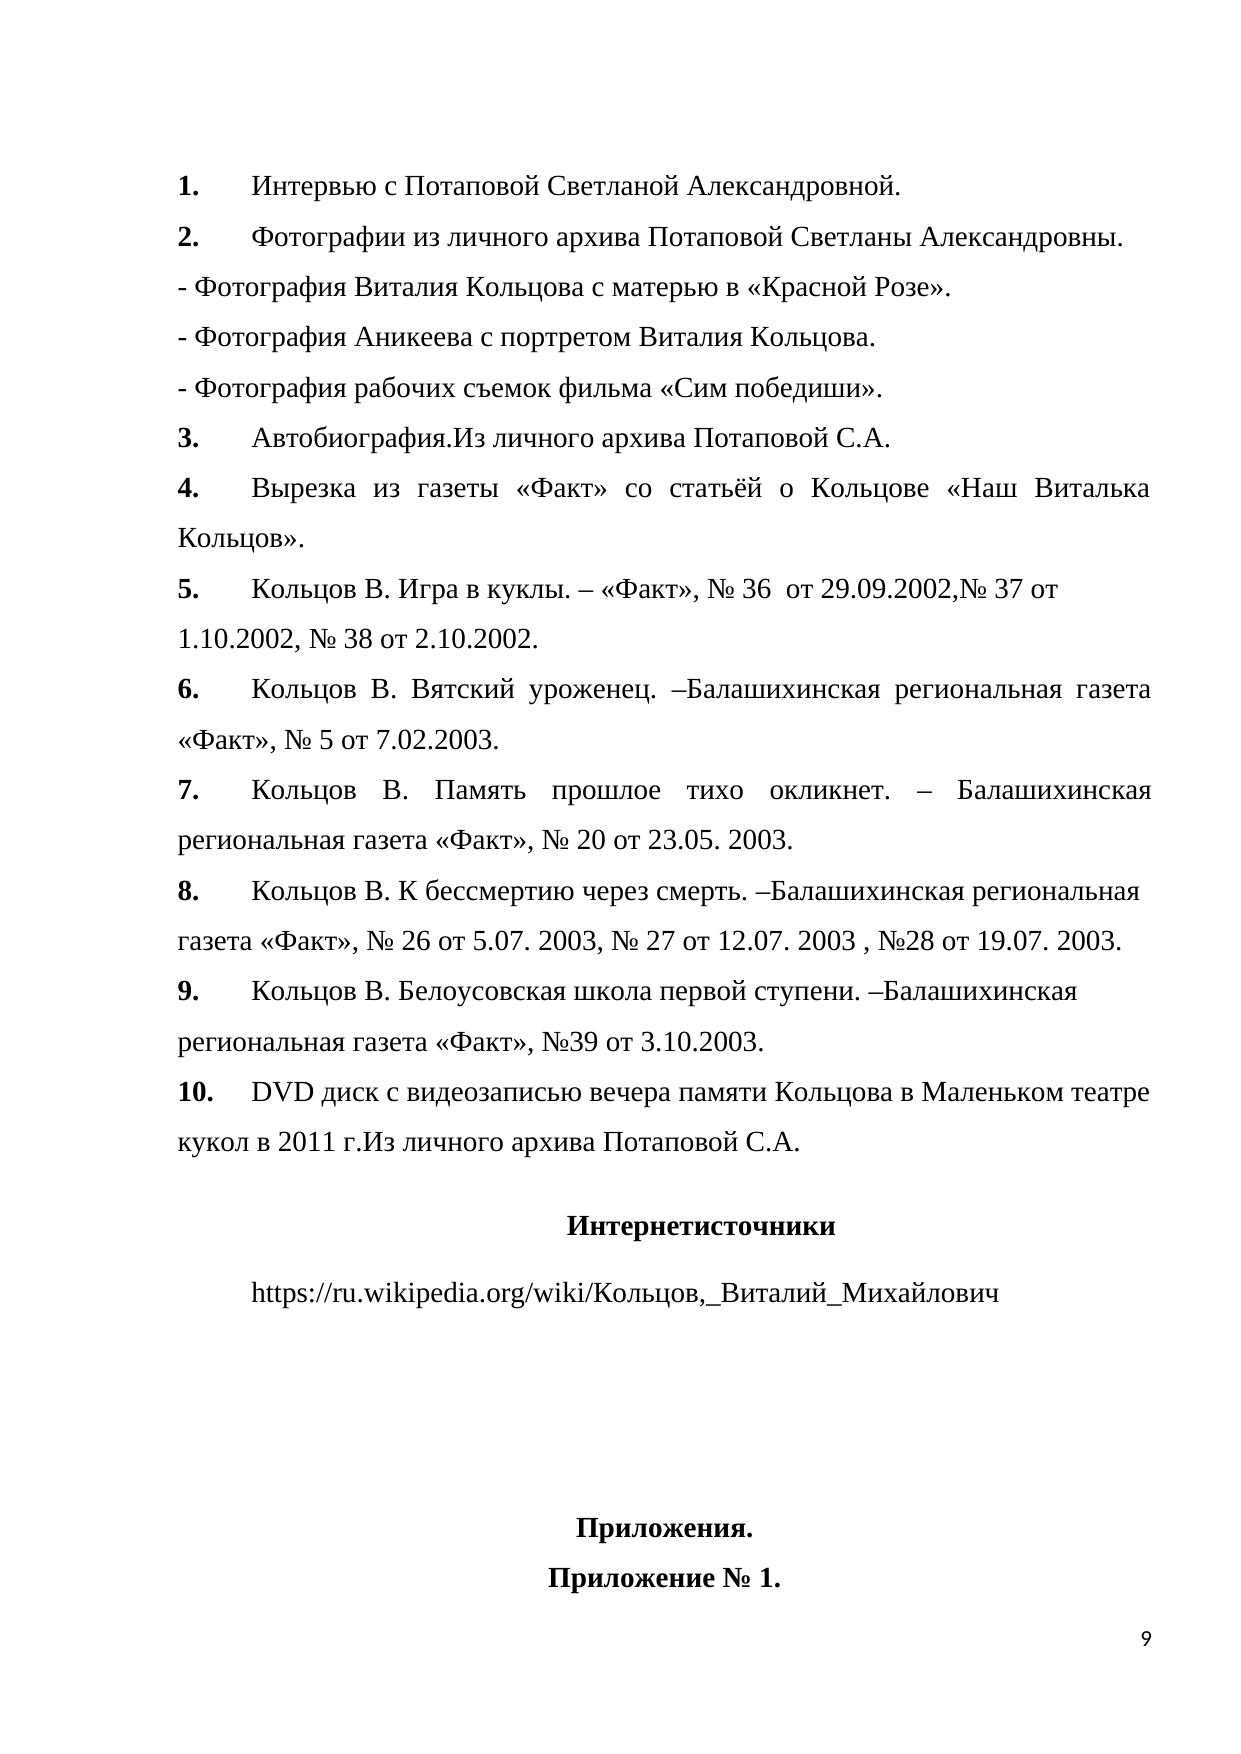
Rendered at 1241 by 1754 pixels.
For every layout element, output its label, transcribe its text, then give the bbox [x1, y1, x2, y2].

text Приложение № 1. [177, 1560, 1152, 1594]
list Кольцов В. Вятский уроженец. –Балашихинская региональная газета «Факт», № 5 от 7.02.2003. [177, 672, 1152, 755]
list - Фотография рабочих съемок фильма «Сим победиши». [177, 370, 1152, 403]
list Кольцов В. К бессмертию через смерть. –Балашихинская региональная газета «Факт», № 26 от 5.07. 2003, № 27 от 12.07. 2003 , №28 от 19.07. 2003. [177, 873, 1152, 957]
list - Фотография Виталия Кольцова с матерью в «Красной Розе». [177, 269, 1152, 303]
list Фотографии из личного архива Потаповой Светланы Александровны. [177, 219, 1152, 252]
list Вырезка из газеты «Факт» со статьёй о Кольцове «Наш Виталька Кольцов». [177, 470, 1152, 554]
list Автобиография.Из личного архива Потаповой С.А. [177, 420, 1152, 453]
list Кольцов В. Белоусовская школа первой ступени. –Балашихинская региональная газета «Факт», №39 от 3.10.2003. [177, 973, 1152, 1057]
list - Фотография Аникеева с портретом Виталия Кольцова. [177, 319, 1152, 353]
list Кольцов В. Память прошлое тихо окликнет. – Балашихинская региональная газета «Факт», № 20 от 23.05. 2003. [177, 772, 1152, 856]
list Интервью с Потаповой Светланой Александровной. [177, 168, 1152, 202]
list Кольцов В. Игра в куклы. – «Факт», № 36 от 29.09.2002,№ 37 от 1.10.2002, № 38 от 2.10.2002. [177, 571, 1152, 655]
list DVD диск с видеозаписью вечера памяти Кольцова в Маленьком театре кукол в 2011 г.Из личного архива Потаповой С.А. [177, 1074, 1152, 1158]
text https://ru.wikipedia.org/wiki/Кольцов,_Виталий_Михайлович [177, 1275, 1152, 1309]
text Интернетисточники [177, 1208, 1152, 1242]
text Приложения. [177, 1510, 1152, 1544]
